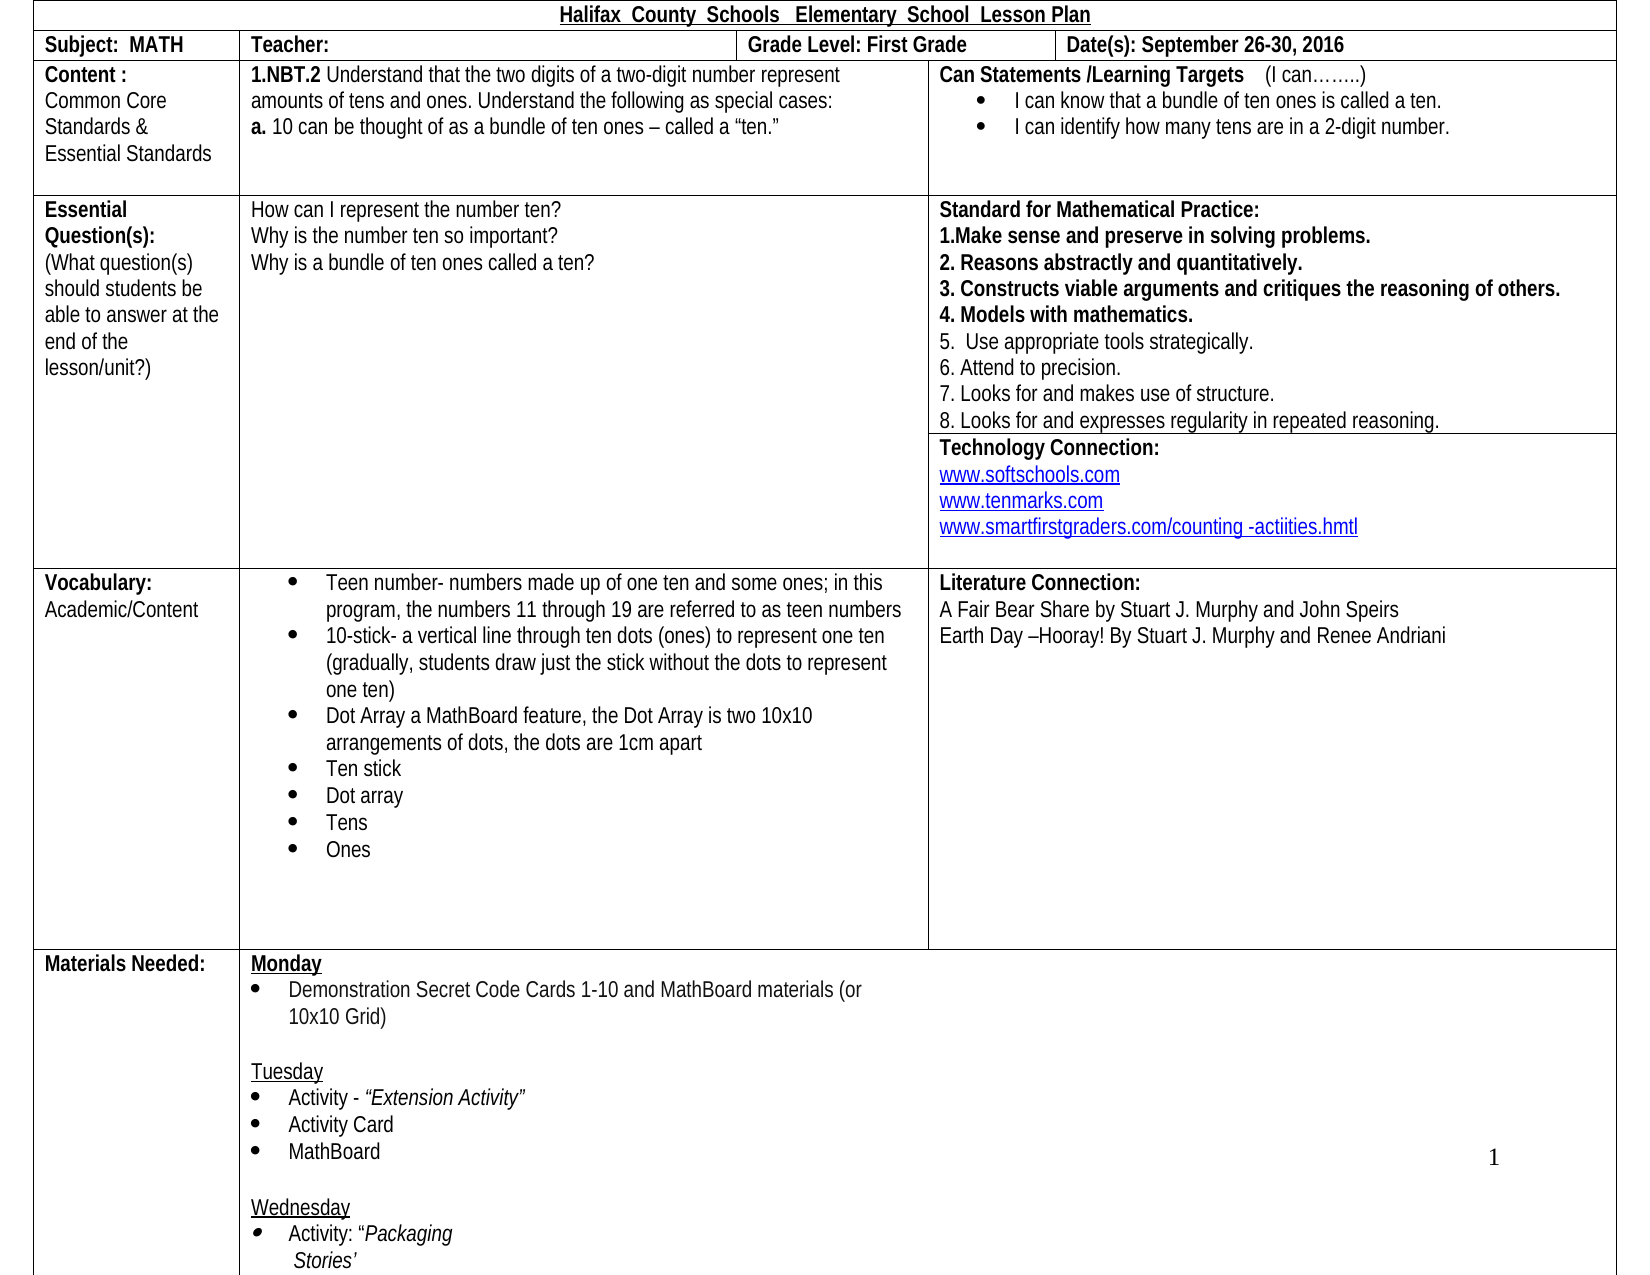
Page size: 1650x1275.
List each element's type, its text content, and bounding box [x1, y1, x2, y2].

table_cell Subject: MATH [34, 31, 239, 60]
table_cell Date(s): September 26-30, 2016 [1056, 31, 1616, 60]
table_cell [928, 950, 1616, 1275]
table_cell Teen number- numbers made up of one ten and some ones; in this program, the numbers 11 through 19 are referred to as teen numbers 10-stick- a vertical line through ten dots (ones) to represent one ten (gradually, students draw just the stick without the dots to represent one ten) Dot Array a MathBoard feature, the Dot Array is two 10x10 arrangements of dots, the dots are 1cm apart Ten stick Dot array Tens Ones [240, 569, 928, 949]
table_cell Literature Connection: A Fair Bear Share by Stuart J. Murphy and John Speirs Earth Day –Hooray! By Stuart J. Murphy and Renee Andriani [929, 569, 1616, 949]
table_cell Content : Common Core Standards & Essential Standards [34, 61, 239, 195]
table_cell Can Statements /Learning Targets (I can……..) I can know that a bundle of ten ones is called a ten. I can identify how many tens are in a 2-digit number. [929, 61, 1616, 195]
table_cell How can I represent the number ten? Why is the number ten so important? Why is a bundle of ten ones called a ten? [240, 196, 928, 568]
table_cell Materials Needed: [34, 950, 239, 1275]
table_cell Teacher: [240, 31, 736, 60]
table_header Halifax County Schools Elementary School Lesson Plan [34, 1, 1616, 30]
table_cell Monday Demonstration Secret Code Cards 1-10 and MathBoard materials (or 10x10 Grid) Tuesday Activity - “Extension Activity” Activity Card MathBoard Wednesday Activity: “Packaging Stories’ MathBoards or dot arrays Dry erase markers and erasers Thursday Activity Cards Activity “Tens and Ones” [240, 950, 928, 1275]
table_cell Grade Level: First Grade [737, 31, 1055, 60]
table_cell 1.NBT.2 Understand that the two digits of a two-digit number represent amounts of tens and ones. Understand the following as special cases: a. 10 can be thought of as a bundle of ten ones – called a “ten.” [240, 61, 928, 195]
table_cell Essential Question(s): (What question(s) should students be able to answer at the end of the lesson/unit?) [34, 196, 239, 568]
table_cell Technology Connection: www.softschools.com www.tenmarks.com www.smartfirstgraders.com/counting -actiities.hmtl [929, 434, 1616, 568]
table_cell Vocabulary: Academic/Content [34, 569, 239, 949]
table_cell Standard for Mathematical Practice: 1.Make sense and preserve in solving problems. 2. Reasons abstractly and quantitatively. 3. Constructs viable arguments and critiques the reasoning of others. 4. Models with mathematics. 5. Use appropriate tools strategically. 6. Attend to precision. 7. Looks for and makes use of structure. 8. Looks for and expresses regularity in repeated reasoning. [929, 196, 1616, 433]
